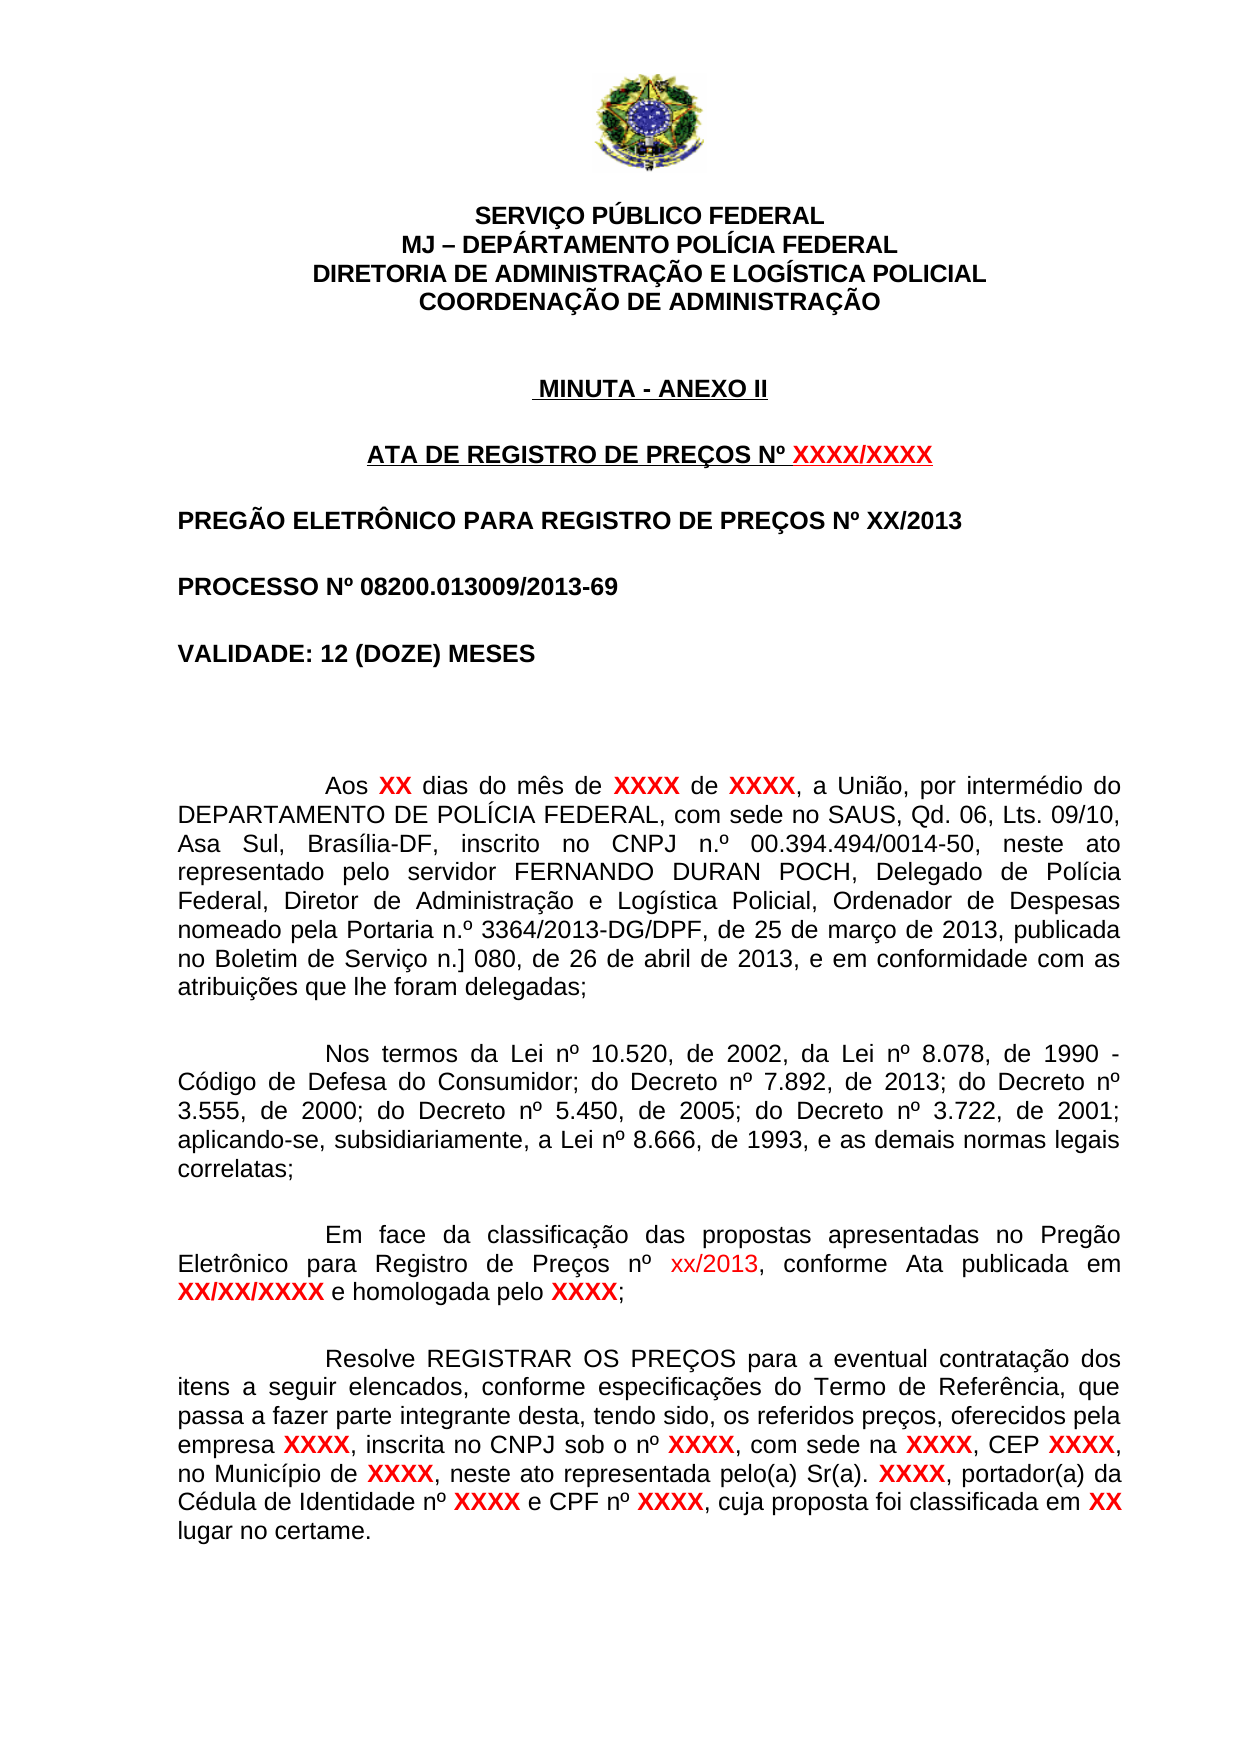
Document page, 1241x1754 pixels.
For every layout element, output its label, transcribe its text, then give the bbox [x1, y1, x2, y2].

text Resolve REGISTRAR OS PREÇOS para a eventual contratação dos itens a seguir elencados, conforme especificações do Termo de Referência, que passa a fazer parte integrante desta, tendo sido, os referidos preços, oferecidos pela empresa XXXX, inscrita no CNPJ sob o nº XXXX, com sede na XXXX, CEP XXXX, no Município de XXXX, neste ato representada pelo(a) Sr(a). XXXX, portador(a) da Cédula de Identidade nº XXXX e CPF nº XXXX, cuja proposta foi classificada em XX lugar no certame. [177, 1343, 1122, 1545]
text PROCESSO Nº 08200.013009/2013-69 [177, 572, 1122, 601]
text ATA DE REGISTRO DE PREÇOS Nº XXXX/XXXX [177, 440, 1122, 468]
text Aos XX dias do mês de XXXX de XXXX, a União, por intermédio do DEPARTAMENTO DE POLÍCIA FEDERAL, com sede no SAUS, Qd. 06, Lts. 09/10, Asa Sul, Brasília-DF, inscrito no CNPJ n.º 00.394.494/0014-50, neste ato representado pelo servidor FERNANDO DURAN POCH, Delegado de Polícia Federal, Diretor de Administração e Logística Policial, Ordenador de Despesas nomeado pela Portaria n.º 3364/2013-DG/DPF, de 25 de março de 2013, publicada no Boletim de Serviço n.] 080, de 26 de abril de 2013, e em conformidade com as atribuições que lhe foram delegadas; [177, 771, 1122, 1001]
text VALIDADE: 12 (DOZE) MESES [177, 638, 1122, 667]
text Em face da classificação das propostas apresentadas no Pregão Eletrônico para Registro de Preços nº xx/2013, conforme Ata publicada em XX/XX/XXXX e homologada pelo XXXX; [177, 1220, 1122, 1306]
text MINUTA - ANEXO II [177, 373, 1122, 402]
text PREGÃO ELETRÔNICO PARA REGISTRO DE PREÇOS Nº XX/2013 [177, 506, 1122, 535]
text Nos termos da Lei nº 10.520, de 2002, da Lei nº 8.078, de 1990 - Código de Defesa do Consumidor; do Decreto nº 7.892, de 2013; do Decreto nº 3.555, de 2000; do Decreto nº 5.450, de 2005; do Decreto nº 3.722, de 2001; aplicando-se, subsidiariamente, a Lei nº 8.666, de 1993, e as demais normas legais correlatas; [177, 1038, 1122, 1182]
